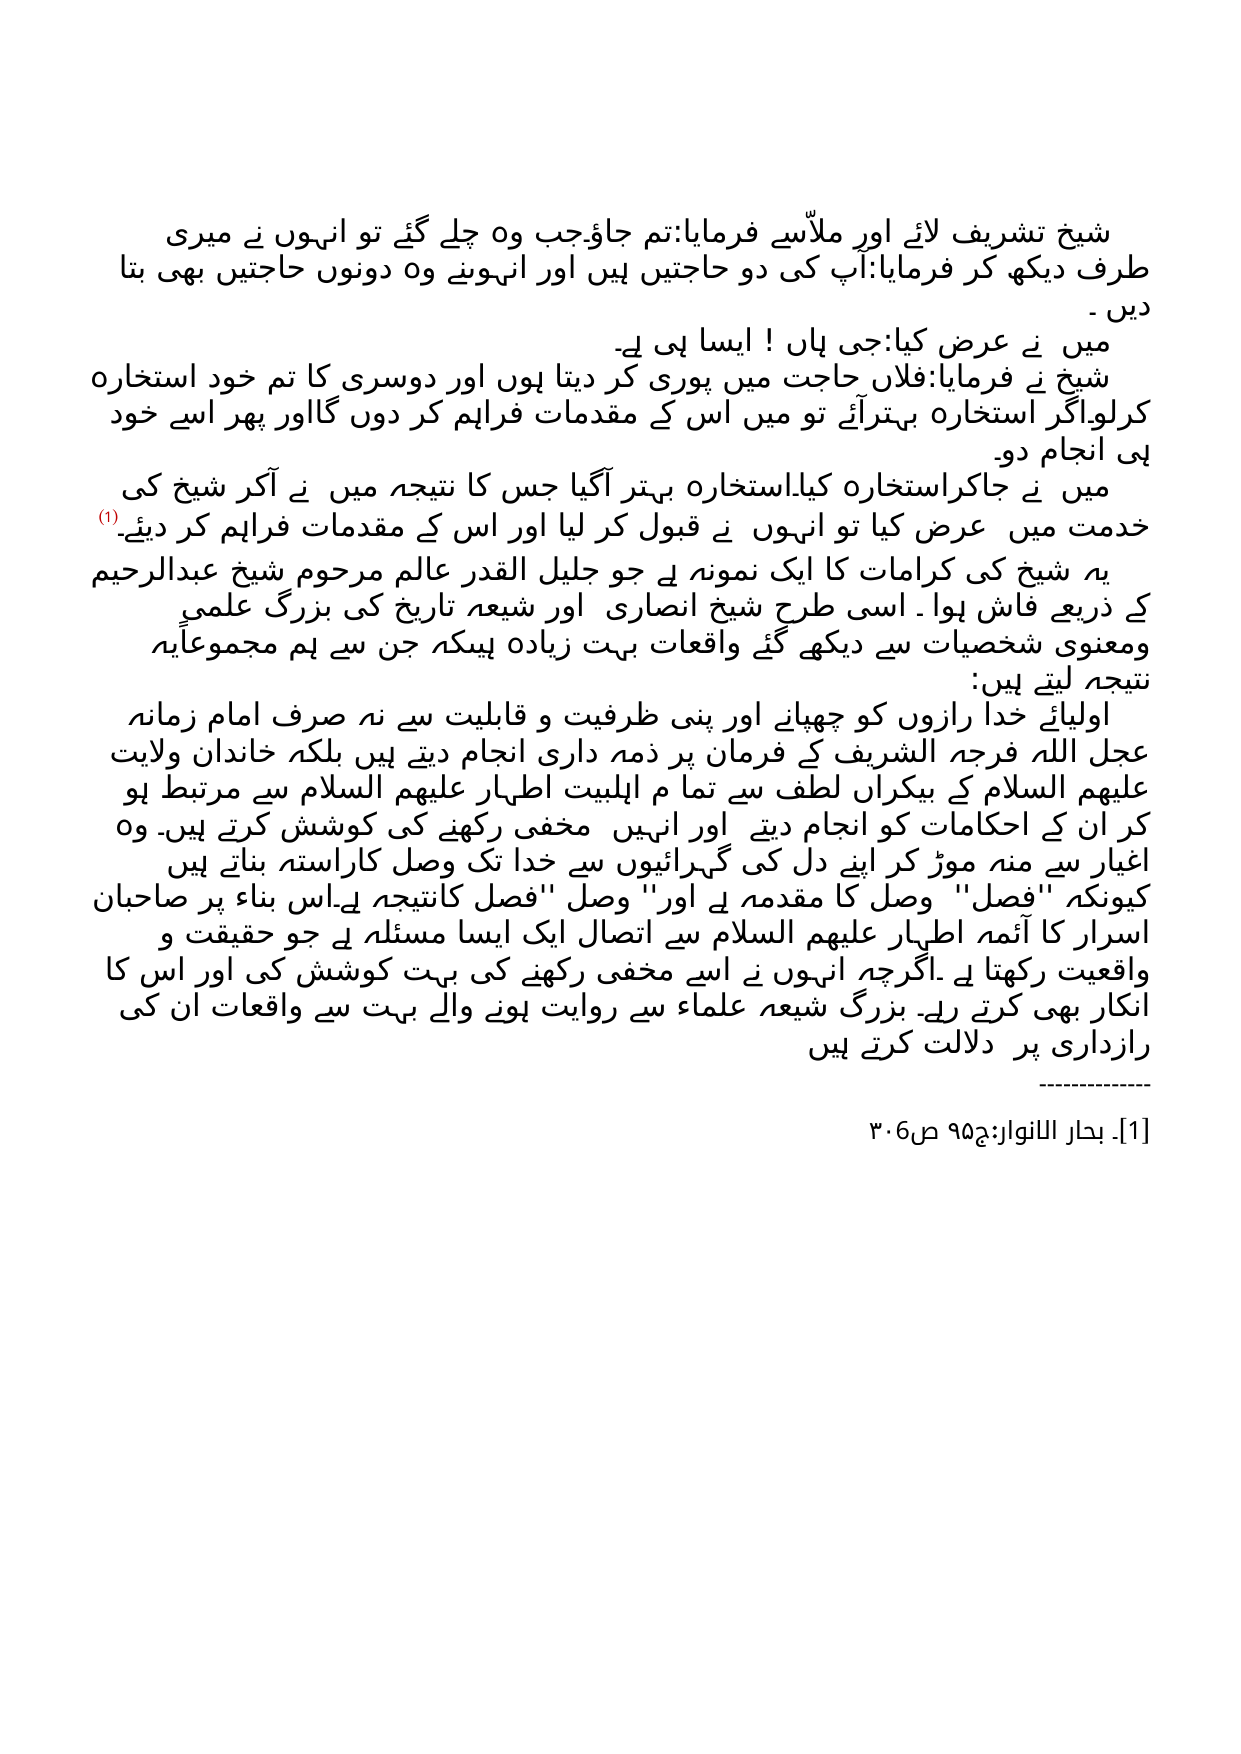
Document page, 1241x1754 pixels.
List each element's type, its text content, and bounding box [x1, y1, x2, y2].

text میں نے جاکراستخارہ کیا۔استخارہ بہتر آگیا جس کا نتیجہ میں نے آکر شیخ کی خدمت میں عرض کیا تو انہوں نے قبول کر لیا اور اس کے مقدمات فراہم کر دیئے۔(1) [89, 468, 1152, 551]
text یہ شیخ کی کرامات کا ایک نمونہ ہے جو جلیل القدر عالم مرحوم شیخ عبدالرحیم کے ذریعے فاش ہوا ۔ اسی طرح شیخ انصاری اور شیعہ تاریخ کی بزرگ علمی ومعنوی شخصیات سے دیکھے گئے واقعات بہت زیادہ ہیںکہ جن سے ہم مجموعاًیہ نتیجہ لیتے ہیں: [89, 551, 1152, 697]
text -------------- [89, 1060, 1152, 1108]
text [1]۔ بحار الانوار:ج۹۵ ص۳۰6 [89, 1108, 1152, 1155]
text شیخ نے فرمایا:فلاں حاجت میں پوری کر دیتا ہوں اور دوسری کا تم خود استخارہ کرلو۔اگر استخارہ بہترآئے تو میں اس کے مقدمات فراہم کر دوں گااور پھر اسے خود ہی انجام دو۔ [89, 358, 1152, 468]
text میں نے عرض کیا:جی ہاں ! ایسا ہی ہے۔ [89, 322, 1152, 358]
text اولیائے خدا رازوں کو چھپانے اور پنی ظرفیت و قابلیت سے نہ صرف امام زمانہ عجل اللہ فرجہ الشریف کے فرمان پر ذمہ داری انجام دیتے ہیں بلکہ خاندان ولایت علیھم السلام کے بیکراں لطف سے تما م اہلبیت اطہار علیھم السلام سے مرتبط ہو کر ان کے احکامات کو انجام دیتے اور انہیں مخفی رکھنے کی کوشش کرتے ہیں۔ وہ اغیار سے منہ موڑ کر اپنے دل کی گہرائیوں سے خدا تک وصل کاراستہ بناتے ہیں کیونکہ ''فصل'' وصل کا مقدمہ ہے اور'' وصل ''فصل کانتیجہ ہے۔اس بناء پر صاحبان اسرار کا آئمہ اطہار علیھم السلام سے اتصال ایک ایسا مسئلہ ہے جو حقیقت و واقعیت رکھتا ہے ۔اگرچہ انہوں نے اسے مخفی رکھنے کی بہت کوشش کی اور اس کا انکار بھی کرتے رہے۔ بزرگ شیعہ علماء سے روایت ہونے والے بہت سے واقعات ان کی رازداری پر دلالت کرتے ہیں [89, 697, 1152, 1060]
text شیخ تشریف لائے اور ملاّسے فرمایا:تم جاؤ۔جب وہ چلے گئے تو انہوں نے میری طرف دیکھ کر فرمایا:آپ کی دو حاجتیں ہیں اور انہوںنے وہ دونوں حاجتیں بھی بتا دیں ۔ [89, 213, 1152, 322]
